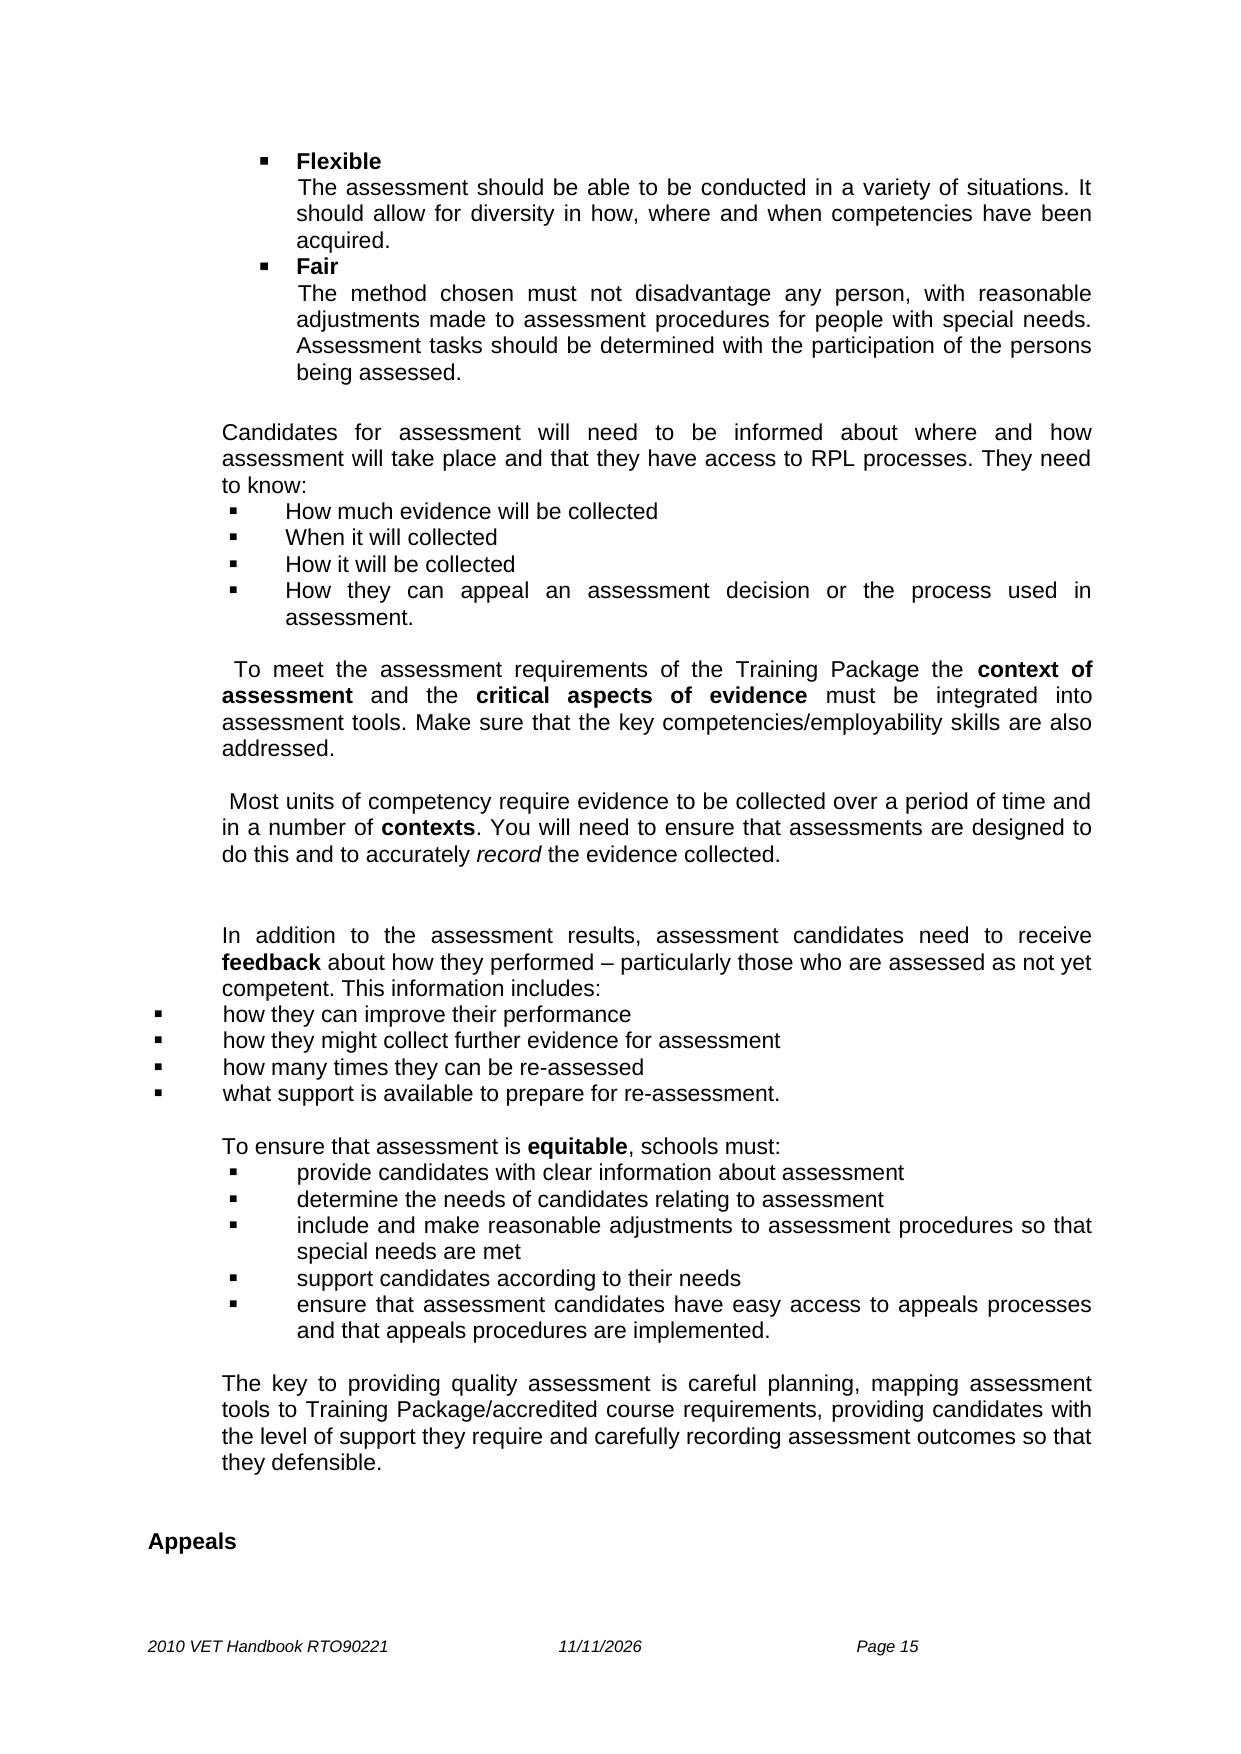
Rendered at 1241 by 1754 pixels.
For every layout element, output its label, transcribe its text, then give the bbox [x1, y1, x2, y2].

text Appeals [148, 1528, 1092, 1554]
text To ensure that assessment is equitable, schools must: [222, 1133, 1092, 1159]
list how they might collect further evidence for assessment [148, 1027, 1092, 1054]
text The assessment should be able to be conducted in a variety of situations. It should allow for diversity in how, where and when competencies have been acquired. [268, 174, 1092, 253]
list How much evidence will be collected [228, 498, 1092, 524]
list how they can improve their performance [148, 1001, 1092, 1027]
list what support is available to prepare for re-assessment. [148, 1080, 1092, 1107]
list include and make reasonable adjustments to assessment procedures so that special needs are met [228, 1212, 1092, 1265]
list determine the needs of candidates relating to assessment [228, 1186, 1092, 1212]
list How they can appeal an assessment decision or the process used in assessment. [228, 577, 1092, 630]
list Fair [259, 253, 1092, 279]
list When it will collected [228, 524, 1092, 551]
list provide candidates with clear information about assessment [228, 1159, 1092, 1186]
subtitle Most units of competency require evidence to be collected over a period of time and in a number of contexts. You will need to ensure that assessments are designed to do this and to accurately record the evidence collected. [222, 788, 1092, 867]
list how many times they can be re-assessed [148, 1054, 1092, 1080]
text The key to providing quality assessment is careful planning, mapping assessment tools to Training Package/accredited course requirements, providing candidates with the level of support they require and carefully recording assessment outcomes so that they defensible. [222, 1370, 1092, 1476]
text Candidates for assessment will need to be informed about where and how assessment will take place and that they have access to RPL processes. They need to know: [222, 419, 1092, 498]
list support candidates according to their needs [228, 1265, 1092, 1291]
list Flexible [259, 148, 1092, 174]
list ensure that assessment candidates have easy access to appeals processes and that appeals procedures are implemented. [228, 1291, 1092, 1344]
text The method chosen must not disadvantage any person, with reasonable adjustments made to assessment procedures for people with special needs. Assessment tasks should be determined with the participation of the persons being assessed. [268, 279, 1092, 385]
list How it will be collected [228, 551, 1092, 577]
text To meet the assessment requirements of the Training Package the context of assessment and the critical aspects of evidence must be integrated into assessment tools. Make sure that the key competencies/employability skills are also addressed. [222, 656, 1092, 762]
text In addition to the assessment results, assessment candidates need to receive feedback about how they performed – particularly those who are assessed as not yet competent. This information includes: [222, 922, 1092, 1001]
